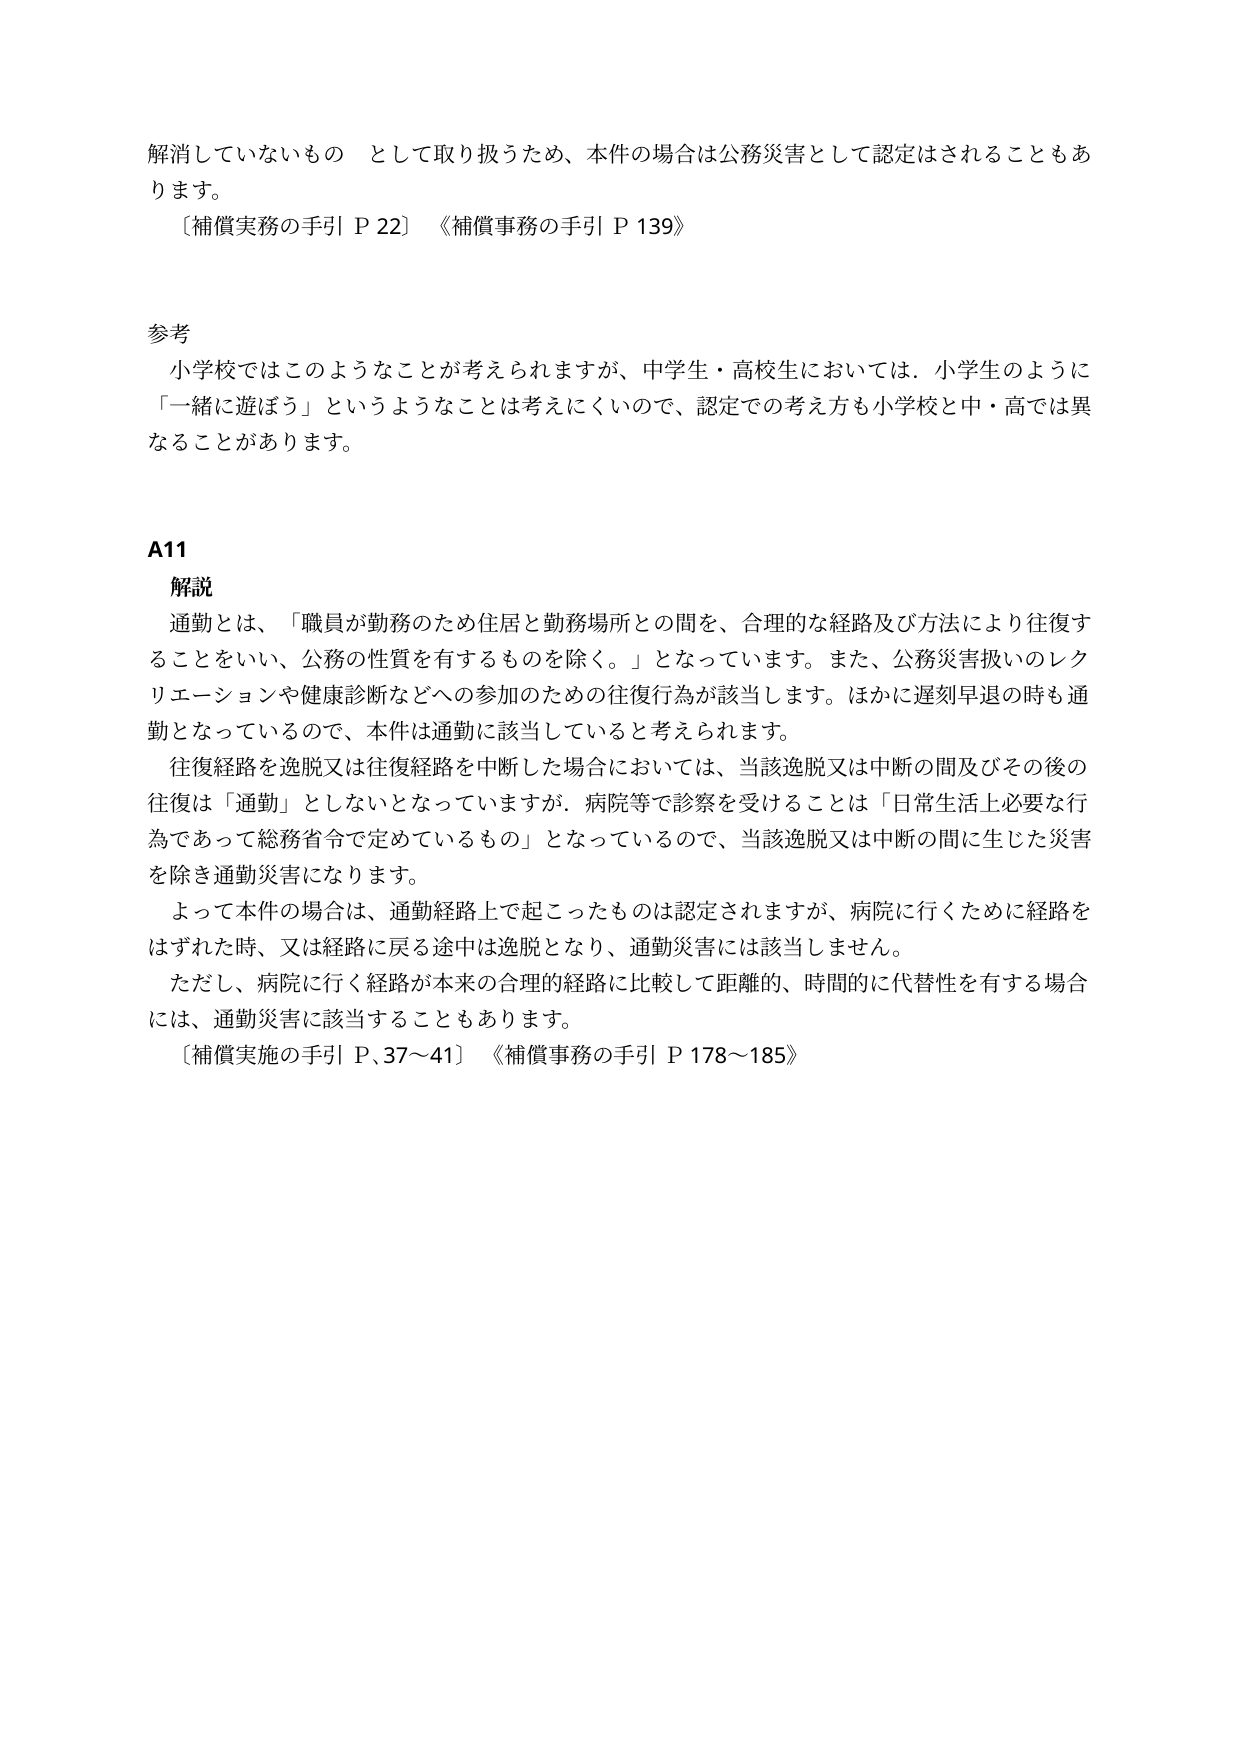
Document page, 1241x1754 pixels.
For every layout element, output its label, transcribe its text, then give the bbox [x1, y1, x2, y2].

text 解説 [148, 567, 1092, 603]
text 〔補償実施の手引 Ｐ､37～41〕 《補償事務の手引 Ｐ178～185》 [148, 1036, 1092, 1072]
text 往復経路を逸脱又は往復経路を中断した場合においては、当該逸脱又は中断の間及びその後の往復は「通勤」としないとなっていますが．病院等で診察を受けることは「日常生活上必要な行為であって総務省令で定めているもの」となっているので、当該逸脱又は中断の間に生じた災害を除き通勤災害になります。 [148, 748, 1092, 892]
text よって本件の場合は、通勤経路上で起こったものは認定されますが、病院に行くために経路をはずれた時、又は経路に戻る途中は逸脱となり、通勤災害には該当しません。 [148, 892, 1092, 964]
text 参考 [148, 315, 1092, 351]
text 〔補償実務の手引 Ｐ22〕 《補償事務の手引 Ｐ139》 [148, 207, 1092, 243]
text A11 [148, 531, 1092, 567]
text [148, 135, 1092, 207]
text 小学校ではこのようなことが考えられますが、中学生・高校生においては．小学生のように「一緒に遊ぼう」というようなことは考えにくいので、認定での考え方も小学校と中・高では異なることがあります。 [148, 351, 1092, 459]
text ただし、病院に行く経路が本来の合理的経路に比較して距離的、時間的に代替性を有する場合には、通勤災害に該当することもあります。 [148, 964, 1092, 1036]
text 通勤とは、「職員が勤務のため住居と勤務場所との間を、合理的な経路及び方法により往復することをいい、公務の性質を有するものを除く。」となっています。また、公務災害扱いのレクリエーションや健康診断などへの参加のための往復行為が該当します。ほかに遅刻早退の時も通勤となっているので、本件は通勤に該当していると考えられます。 [148, 603, 1092, 748]
